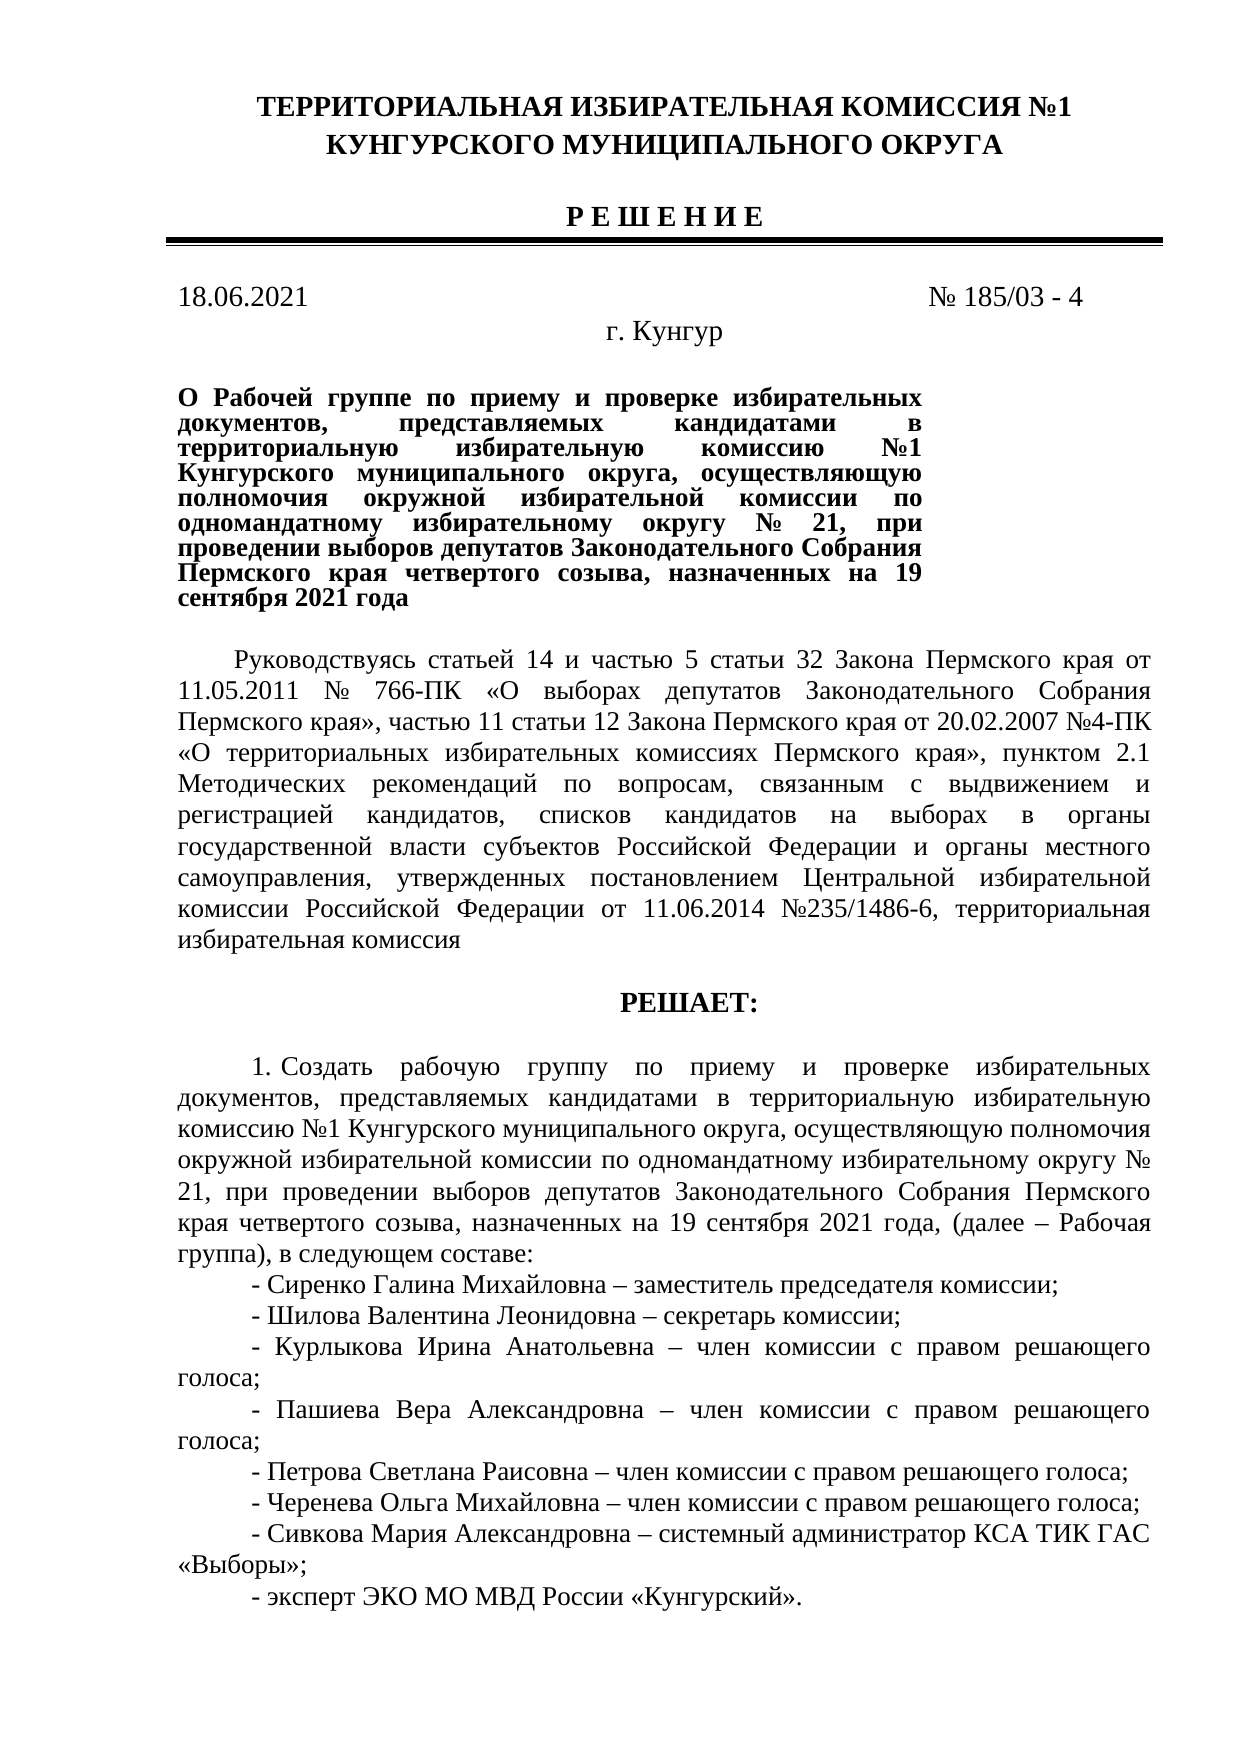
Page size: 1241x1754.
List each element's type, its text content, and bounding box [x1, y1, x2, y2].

list Создать рабочую группу по приему и проверке избирательных документов, представляемых кандидатами в территориальную избирательную комиссию №1 Кунгурского муниципального округа, осуществляющую полномочия окружной избирательной комиссии по одномандатному избирательному округу № 21, при проведении выборов депутатов Законодательного Собрания Пермского края четвертого созыва, назначенных на 19 сентября 2021 года, (далее – Рабочая группа), в следующем составе: [177, 1050, 1152, 1268]
text - Сивкова Мария Александровна – системный администратор КСА ТИК ГАС «Выборы»; [177, 1517, 1152, 1579]
text РЕШАЕТ: [546, 985, 1152, 1019]
text - Курлыкова Ирина Анатольевна – член комиссии с правом решающего голоса; [177, 1330, 1152, 1393]
text - Черенева Ольга Михайловна – член комиссии с правом решающего голоса; [177, 1486, 1152, 1517]
text - Пашиева Вера Александровна – член комиссии с правом решающего голоса; [177, 1393, 1152, 1455]
text Руководствуясь статьей 14 и частью 5 статьи 32 Закона Пермского края от 11.05.2011 № 766-ПК «О выборах депутатов Законодательного Собрания Пермского края», частью 11 статьи 12 Закона Пермского края от 20.02.2007 №4-ПК «О территориальных избирательных комиссиях Пермского края», пунктом 2.1 Методических рекомендаций по вопросам, связанным с выдвижением и регистрацией кандидатов, списков кандидатов на выборах в органы государственной власти субъектов Российской Федерации и органы местного самоуправления, утвержденных постановлением Центральной избирательной комиссии Российской Федерации от 11.06.2014 №235/1486-6, территориальная избирательная комиссия [177, 643, 1152, 954]
table_header № 185/03 - 4 [637, 280, 1163, 313]
table_header ТЕРРИТОРИАЛЬНАЯ ИЗБИРАТЕЛЬНАЯ КОМИССИЯ №1 КУНГУРСКОГО МУНИЦИПАЛЬНОГО ОКРУГА Р Е Ш Е Н И Е [166, 89, 1163, 237]
text - Петрова Светлана Раисовна – член комиссии с правом решающего голоса; [177, 1455, 1152, 1486]
table_cell г. Кунгур [166, 313, 1163, 353]
text - Сиренко Галина Михайловна – заместитель председателя комиссии; [177, 1268, 1152, 1299]
table_header 18.06.2021 [166, 280, 637, 313]
table_header О Рабочей группе по приему и проверке избирательных документов, представляемых кандидатами в территориальную избирательную комиссию №1 Кунгурского муниципального округа, осуществляющую полномочия окружной избирательной комиссии по одномандатному избирательному округу № 21, при проведении выборов депутатов Законодательного Собрания Пермского края четвертого созыва, назначенных на 19 сентября 2021 года [166, 387, 934, 612]
text - Шилова Валентина Леонидовна – секретарь комиссии; [177, 1299, 1152, 1330]
text - эксперт ЭКО МО МВД России «Кунгурский». [177, 1579, 1152, 1611]
